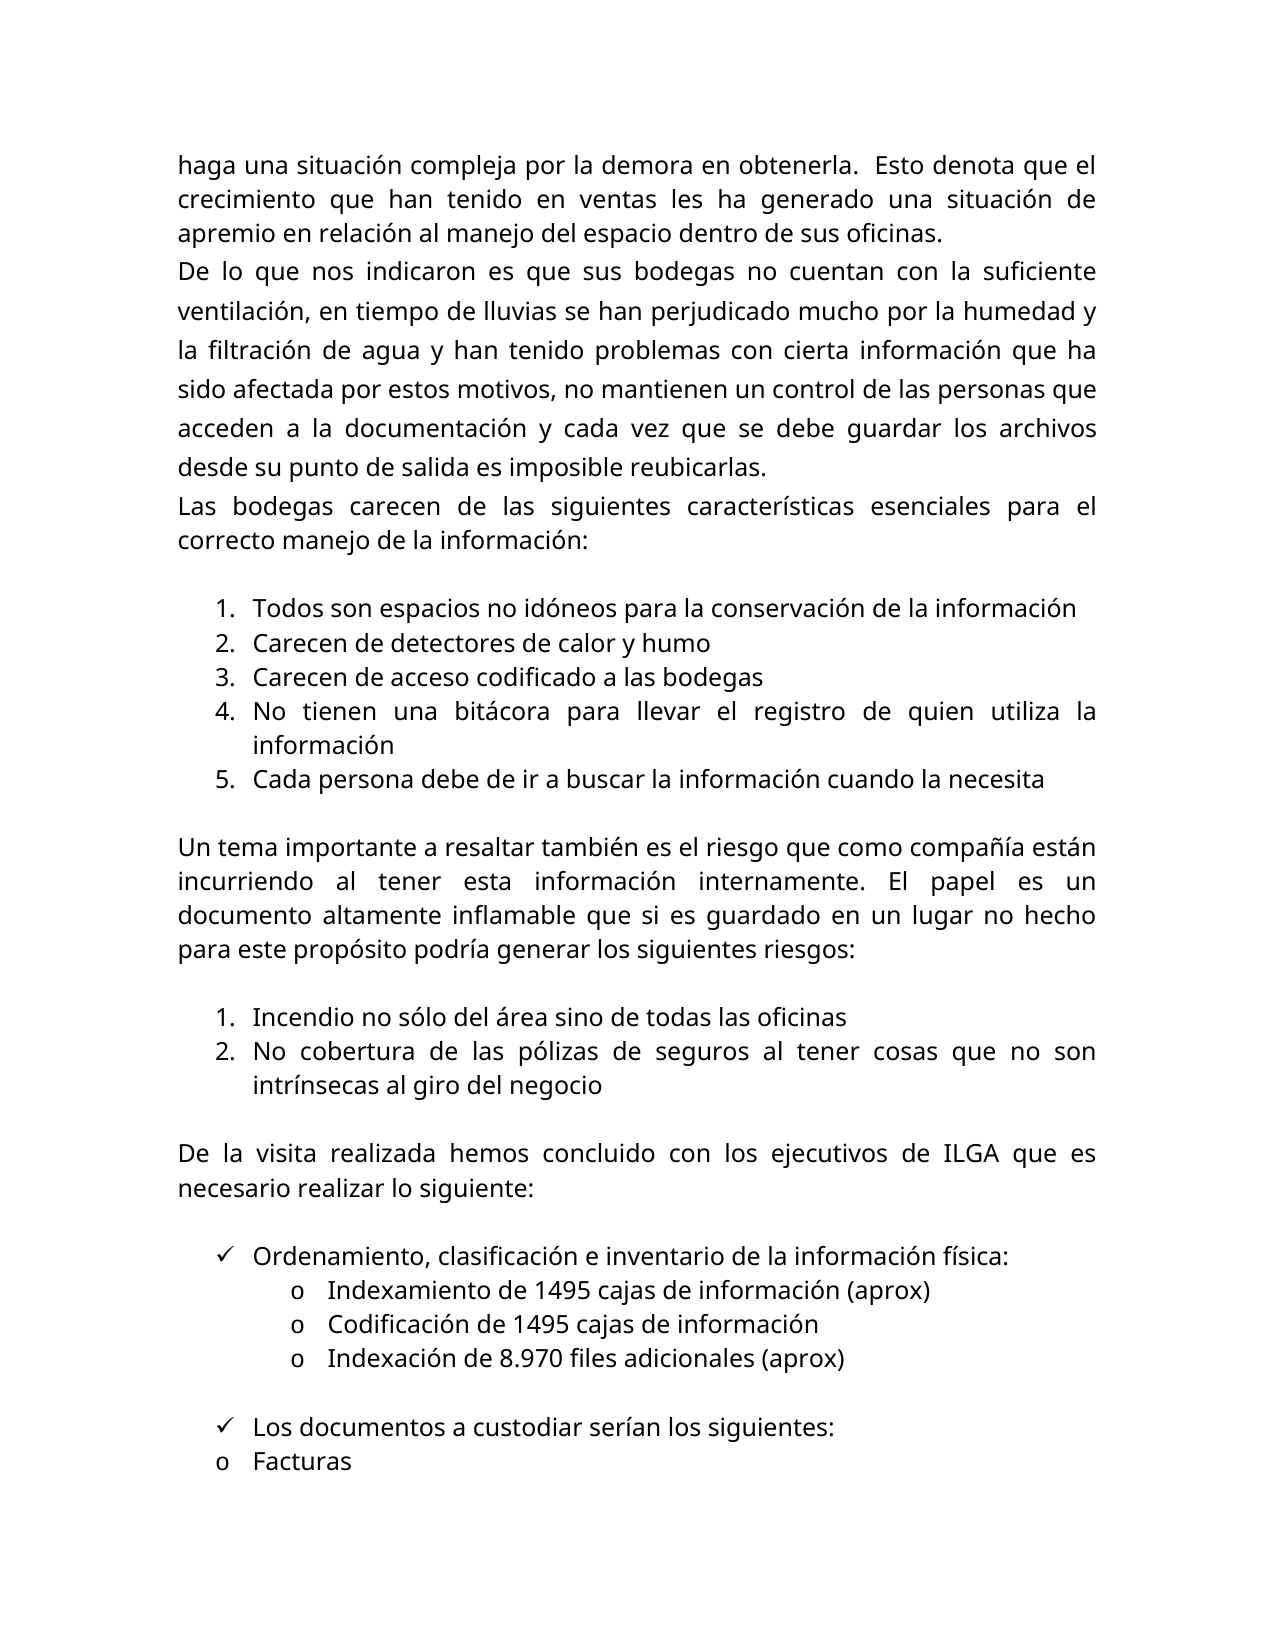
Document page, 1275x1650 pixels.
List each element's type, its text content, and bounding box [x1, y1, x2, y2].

list Ordenamiento, clasificación e inventario de la información física: [215, 1238, 1098, 1272]
list Cada persona debe de ir a buscar la información cuando la necesita [215, 761, 1098, 796]
list Todos son espacios no idóneos para la conservación de la información [215, 591, 1098, 625]
text Un tema importante a resaltar también es el riesgo que como compañía están incurriendo al tener esta información internamente. El papel es un documento altamente inflamable que si es guardado en un lugar no hecho para este propósito podría generar los siguientes riesgos: [177, 829, 1098, 966]
list Los documentos a custodiar serían los siguientes: [215, 1409, 1098, 1443]
list No tienen una bitácora para llevar el registro de quien utiliza la información [215, 693, 1098, 761]
list Incendio no sólo del área sino de todas las oficinas [215, 1000, 1098, 1034]
list Carecen de detectores de calor y humo [215, 625, 1098, 659]
list Indexamiento de 1495 cajas de información (aprox) [290, 1272, 1098, 1307]
subtitle De lo que nos indicaron es que sus bodegas no cuentan con la suficiente ventilación, en tiempo de lluvias se han perjudicado mucho por la humedad y la filtración de agua y han tenido problemas con cierta información que ha sido afectada por estos motivos, no mantienen un control de las personas que acceden a la documentación y cada vez que se debe guardar los archivos desde su punto de salida es imposible reubicarlas. [177, 254, 1098, 484]
text Las bodegas carecen de las siguientes características esenciales para el correcto manejo de la información: [177, 489, 1098, 557]
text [177, 148, 1098, 250]
list Carecen de acceso codificado a las bodegas [215, 659, 1098, 693]
list Codificación de 1495 cajas de información [290, 1307, 1098, 1341]
text De la visita realizada hemos concluido con los ejecutivos de ILGA que es necesario realizar lo siguiente: [177, 1136, 1098, 1204]
list Facturas [215, 1443, 1098, 1478]
list No cobertura de las pólizas de seguros al tener cosas que no son intrínsecas al giro del negocio [215, 1034, 1098, 1102]
list Indexación de 8.970 files adicionales (aprox) [290, 1341, 1098, 1375]
